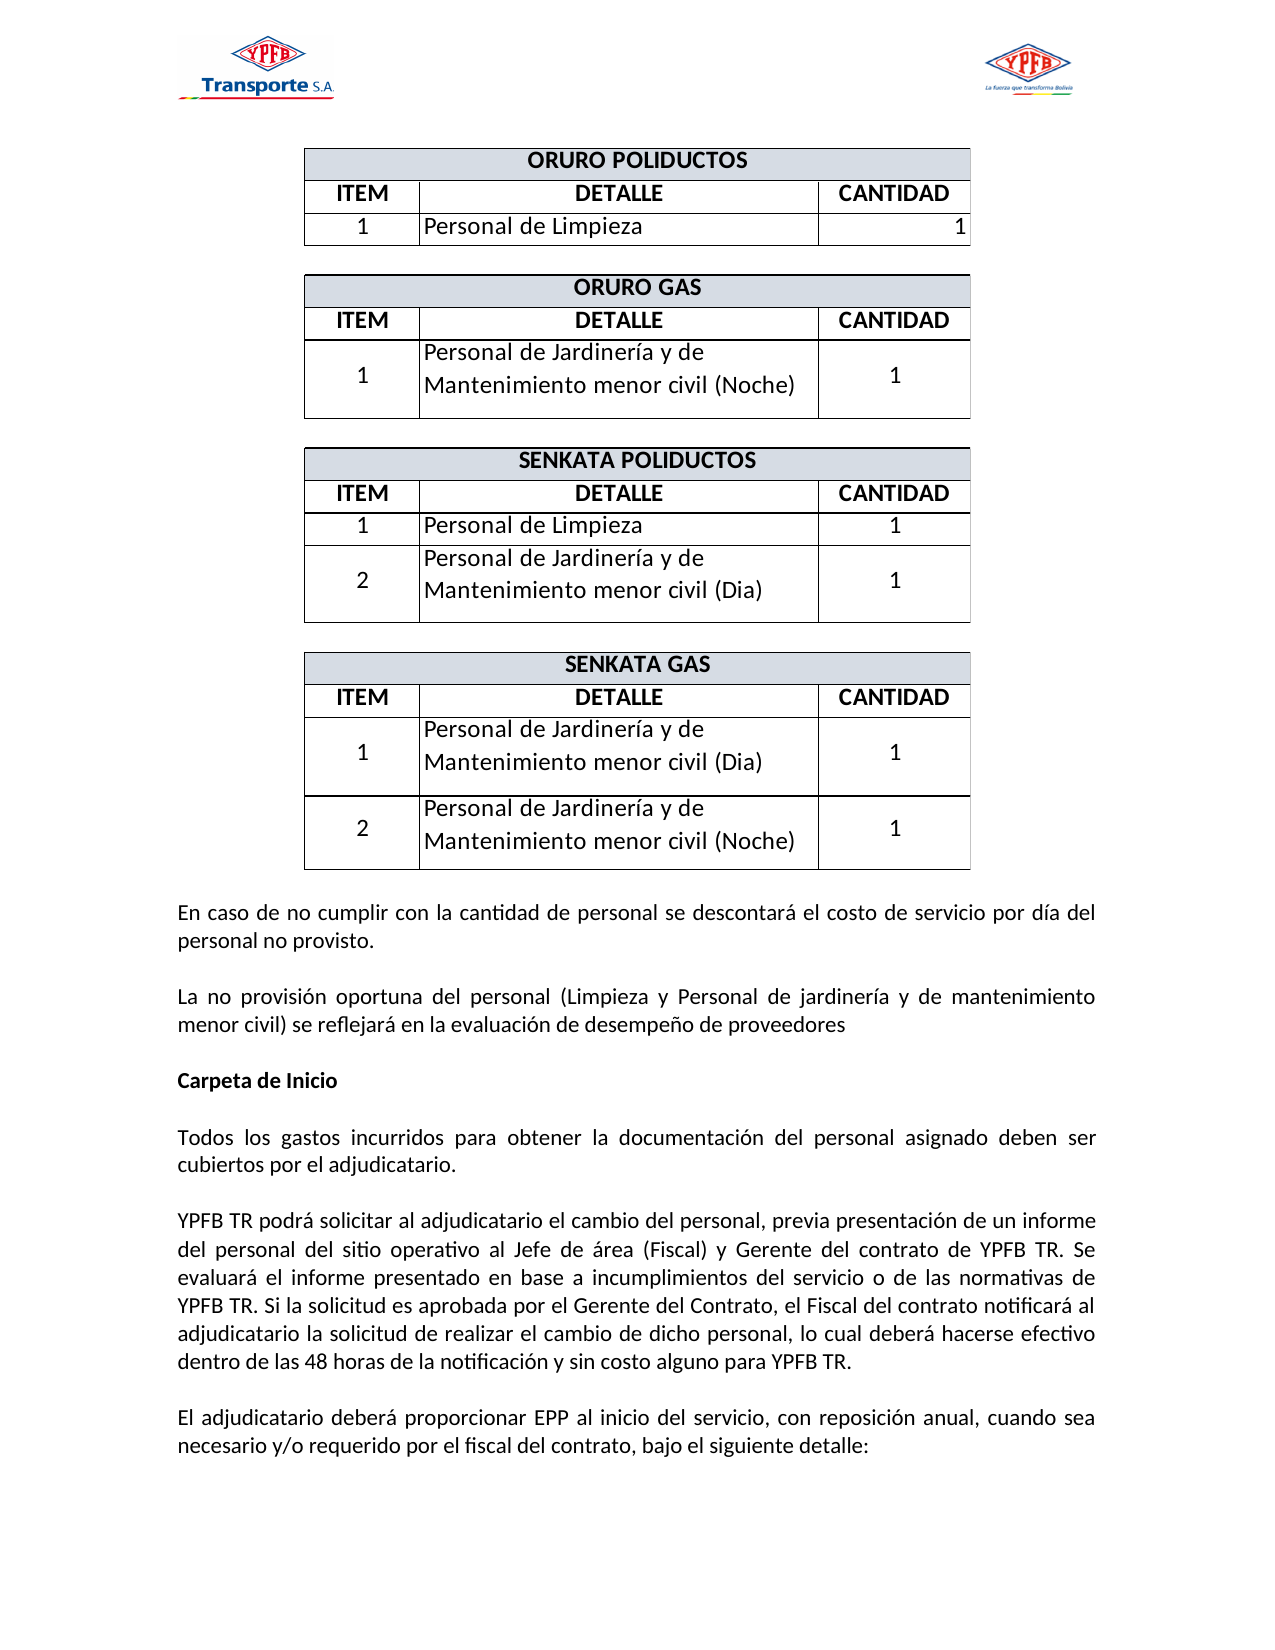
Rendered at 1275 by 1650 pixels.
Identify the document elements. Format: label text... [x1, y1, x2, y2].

text En caso de no cumplir con la cantidad de personal se descontará el costo de servicio por día del personal no provisto. [177, 898, 1098, 954]
text El adjudicatario deberá proporcionar EPP al inicio del servicio, con reposición anual, cuando sea necesario y/o requerido por el fiscal del contrato, bajo el siguiente detalle: [177, 1403, 1098, 1459]
picture [976, 39, 1078, 100]
picture [177, 35, 334, 100]
text YPFB TR podrá solicitar al adjudicatario el cambio del personal, previa presentación de un informe del personal del sitio operativo al Jefe de área (Fiscal) y Gerente del contrato de YPFB TR. Se evaluará el informe presentado en base a incumplimientos del servicio o de las normativas de YPFB TR. Si la solicitud es aprobada por el Gerente del Contrato, el Fiscal del contrato notificará al adjudicatario la solicitud de realizar el cambio de dicho personal, lo cual deberá hacerse efectivo dentro de las 48 horas de la notificación y sin costo alguno para YPFB TR. [177, 1207, 1098, 1375]
text Carpeta de Inicio [177, 1067, 1098, 1094]
text Todos los gastos incurridos para obtener la documentación del personal asignado deben ser cubiertos por el adjudicatario. [177, 1123, 1098, 1179]
text La no provisión oportuna del personal (Limpieza y Personal de jardinería y de mantenimiento menor civil) se reflejará en la evaluación de desempeño de proveedores [177, 982, 1098, 1038]
